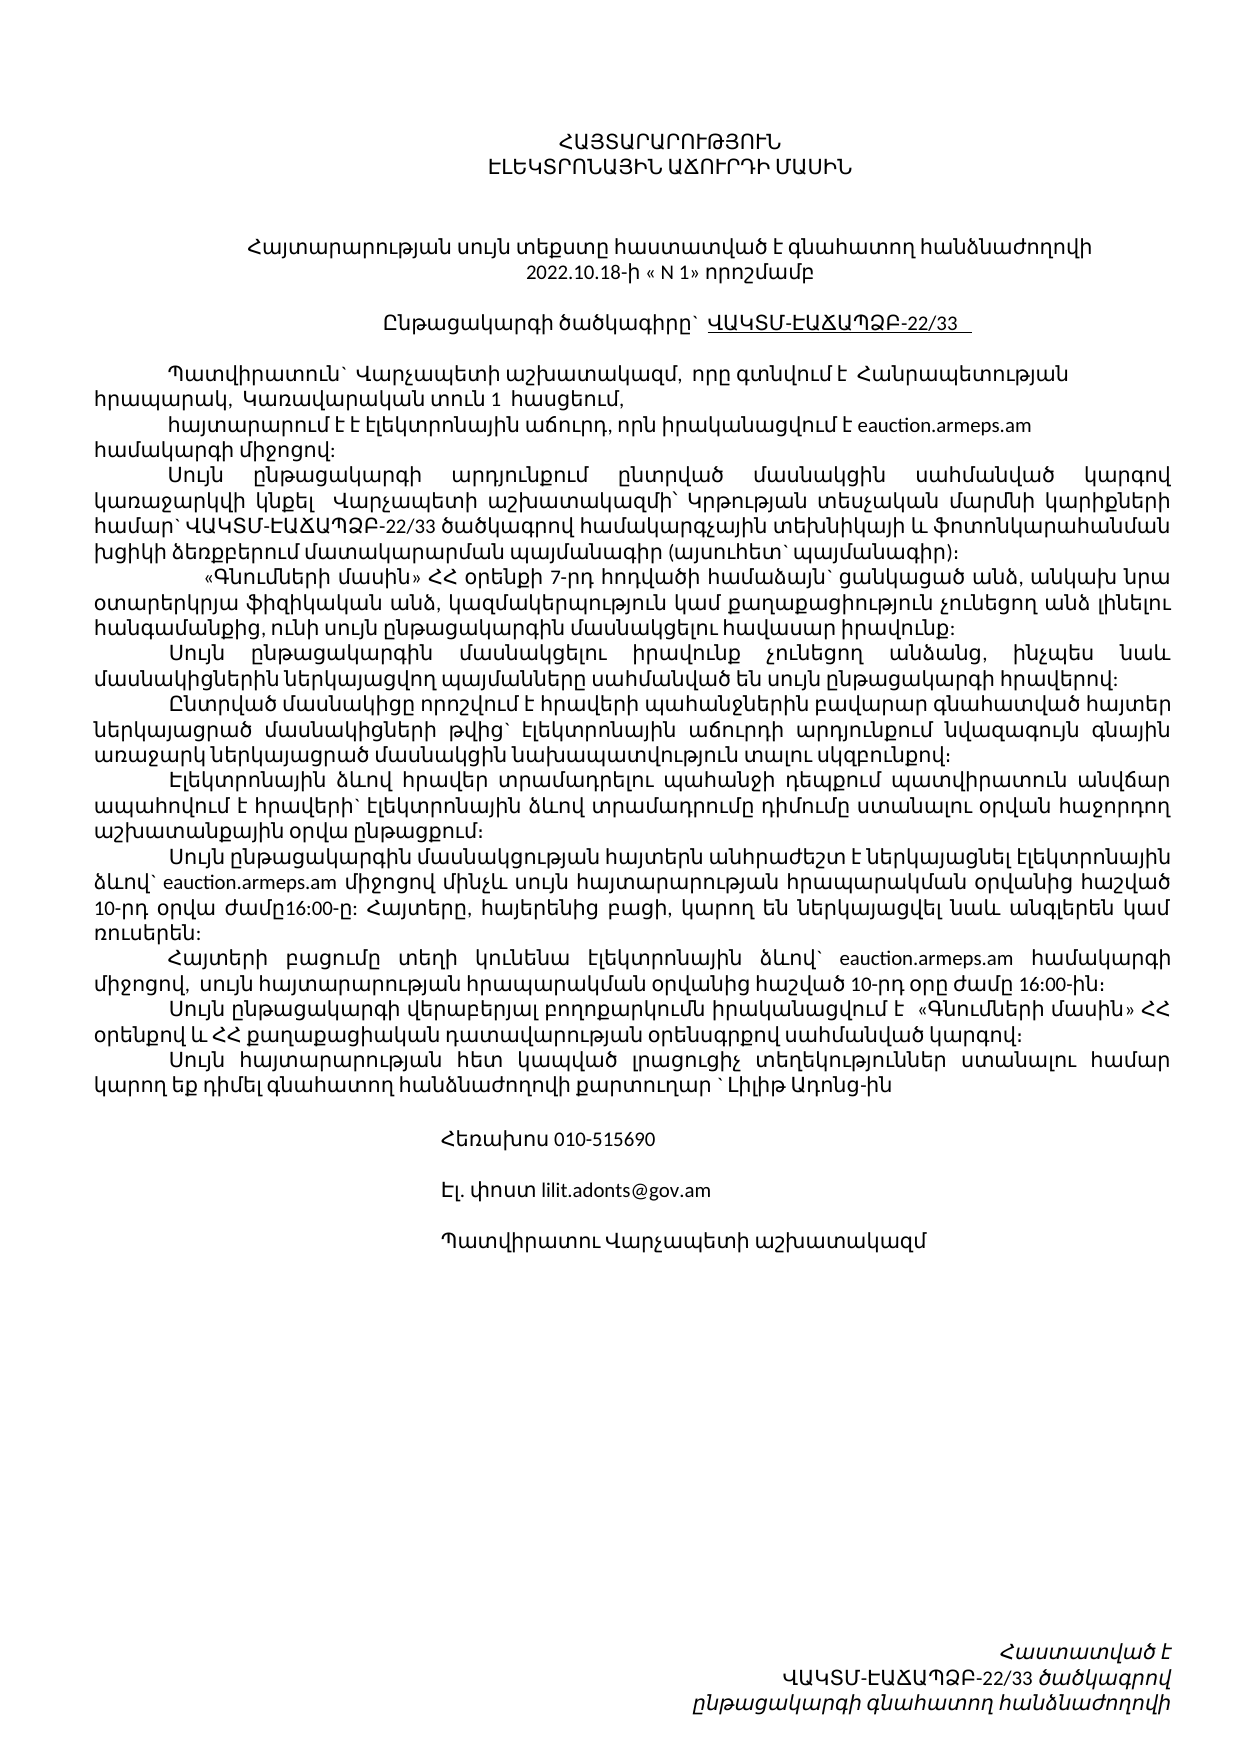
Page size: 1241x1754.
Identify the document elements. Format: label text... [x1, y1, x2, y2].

text ՀԱՅՏԱՐԱՐՈՒԹՅՈՒՆ [94, 129, 1171, 154]
text հայտարարում է է էլեկտրոնային աճուրդ, որն իրականացվում է eauction.armeps.am համակարգի միջոցով: [94, 412, 1171, 463]
text Հեռախոս 010-515690 [94, 1126, 1171, 1152]
text Ընտրված մասնակիցը որոշվում է հրավերի պահանջներին բավարար գնահատված հայտեր ներկայացրած մասնակիցների թվից` էլեկտրոնային աճուրդի արդյունքում նվազագույն գնային առաջարկ ներկայացրած մասնակցին նախապատվություն տալու սկզբունքով։ [94, 691, 1171, 768]
text 2022.10.18 -ի « N 1» որոշմամբ [94, 259, 1171, 285]
text Սույն ընթացակարգին մասնակցելու իրավունք չունեցող անձանց, ինչպես նաև մասնակիցներին ներկայացվող պայմանները սահմանված են սույն ընթացակարգի հրավերով: [94, 641, 1171, 691]
text Սույն ընթացակարգի վերաբերյալ բողոքարկումն իրականացվում է «Գնումների մասին» ՀՀ օրենքով և ՀՀ քաղաքացիական դատավարության օրենսգրքով սահմանված կարգով։ [94, 996, 1171, 1047]
text Հայտերի բացումը տեղի կունենա էլեկտրոնային ձևով` eauction.armeps.am համակարգի միջոցով, սույն հայտարարության հրապարակման օրվանից հաշված 10-րդ օրը ժամը 16:00-ին։ [94, 946, 1171, 996]
text «Գնումների մասին» ՀՀ օրենքի 7-րդ հոդվածի համաձայն` ցանկացած անձ, անկախ նրա օտարերկրյա ֆիզիկական անձ, կազմակերպություն կամ քաղաքացիություն չունեցող անձ լինելու հանգամանքից, ունի սույն ընթացակարգին մասնակցելու հավասար իրավունք: [94, 564, 1171, 641]
text Սույն ընթացակարգին մասնակցության հայտերն անհրաժեշտ է ներկայացնել էլեկտրոնային ձևով` eauction.armeps.am միջոցով մինչև սույն հայտարարության հրապարակման օրվանից հաշված 10-րդ օրվա ժամը16:00-ը: Հայտերը, հայերենից բացի, կարող են ներկայացվել նաև անգլերեն կամ ռուսերեն: [94, 844, 1171, 946]
text ՎԱԿՏՄ-ԷԱՃԱՊՁԲ-22/33 ծածկագրով [94, 1665, 1171, 1690]
text Էլեկտրոնային ձևով հրավեր տրամադրելու պահանջի դեպքում պատվիրատուն անվճար ապահովում է հրավերի` էլեկտրոնային ձևով տրամադրումը դիմումը ստանալու օրվան հաջորդող աշխատանքային օրվա ընթացքում։ [94, 768, 1171, 844]
text Հաստատված է [94, 1639, 1171, 1665]
text Սույն հայտարարության հետ կապված լրացուցիչ տեղեկություններ ստանալու համար կարող եք դիմել գնահատող հանձնաժողովի քարտուղար ` Լիլիթ Ադոնց-ին [94, 1047, 1171, 1098]
text Պատվիրատու Վարչապետի աշխատակազմ [94, 1228, 1171, 1253]
text Հայտարարության սույն տեքստը հաստատված է գնահատող հանձնաժողովի [94, 234, 1171, 259]
text ԷԼԵԿՏՐՈՆԱՅԻՆ ԱՃՈՒՐԴԻ ՄԱՍԻՆ [94, 154, 1171, 180]
text Սույն ընթացակարգի արդյունքում ընտրված մասնակցին սահմանված կարգով կառաջարկվի կնքել Վարչապետի աշխատակազմի՝ Կրթության տեսչական մարմնի կարիքների համար` ՎԱԿՏՄ-ԷԱՃԱՊՁԲ-22/33 ծածկագրով համակարգչային տեխնիկայի և ֆոտոնկարահանման խցիկի ձեռքբերում մատակարարման պայմանագիր (այսուհետ` պայմանագիր)։ [94, 463, 1171, 564]
text ընթացակարգի գնահատող հանձնաժողովի [94, 1690, 1171, 1716]
text Պատվիրատուն` Վարչապետի աշխատակազմ, որը գտնվում է Հանրապետության հրապարակ, Կառավարական տուն 1 հասցեում, [94, 361, 1171, 412]
text Էլ. փոստ lilit.adonts@gov.am [94, 1177, 1171, 1203]
text Ընթացակարգի ծածկագիրը` ՎԱԿՏՄ-ԷԱՃԱՊՁԲ-22/33 [94, 310, 1171, 336]
